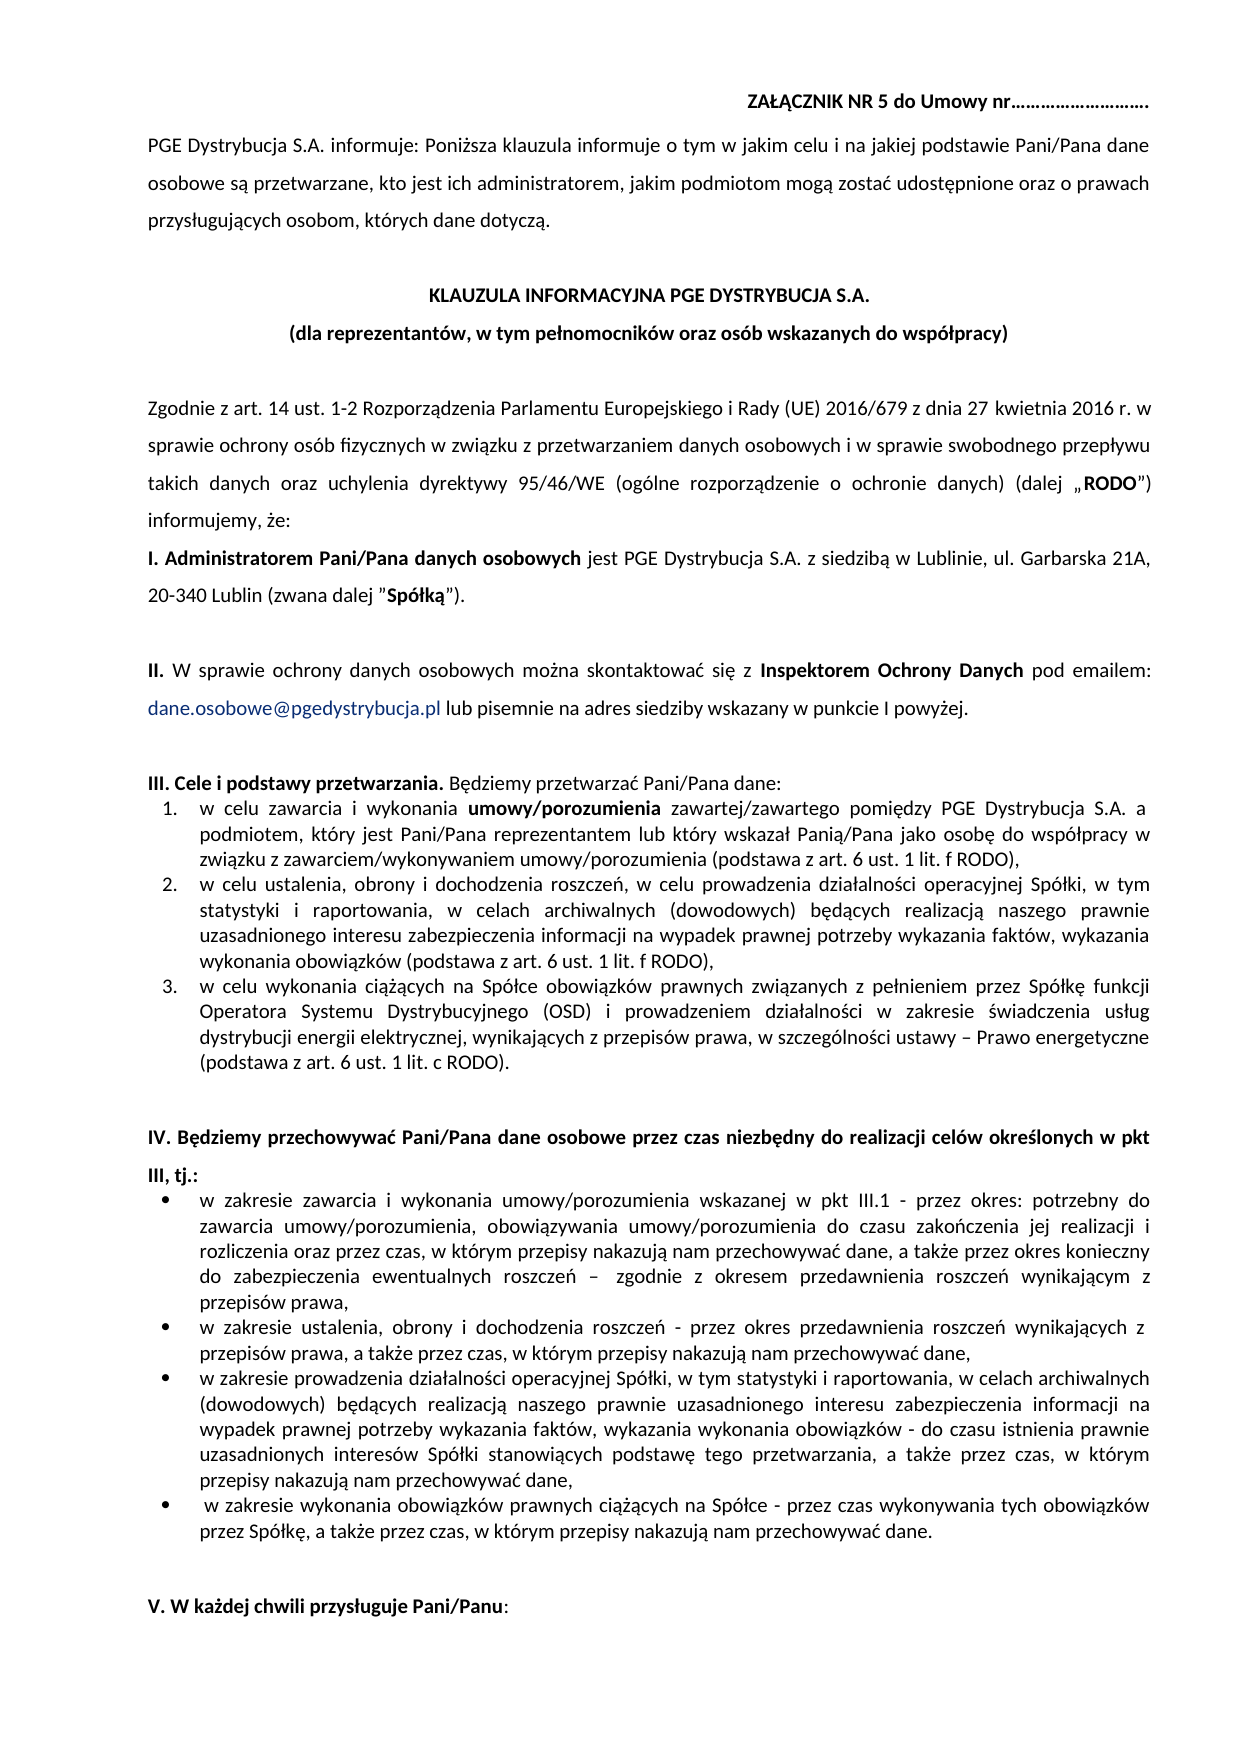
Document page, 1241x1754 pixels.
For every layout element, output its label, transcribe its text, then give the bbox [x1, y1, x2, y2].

list w celu zawarcia i wykonania umowy/porozumienia zawartej/zawartego pomiędzy PGE Dystrybucja S.A. a podmiotem, który jest Pani/Pana reprezentantem lub który wskazał Panią/Pana jako osobę do współpracy w związku z zawarciem/wykonywaniem umowy/porozumienia (podstawa z art. 6 ust. 1 lit. f RODO), [162, 795, 1152, 872]
text Zgodnie z art. 14 ust. 1-2 Rozporządzenia Parlamentu Europejskiego i Rady (UE) 2016/679 z dnia 27 kwietnia 2016 r. w sprawie ochrony osób fizycznych w związku z przetwarzaniem danych osobowych i w sprawie swobodnego przepływu takich danych oraz uchylenia dyrektywy 95/46/WE (ogólne rozporządzenie o ochronie danych) (dalej „RODO”) informujemy, że: [148, 383, 1152, 533]
text V. W każdej chwili przysługuje Pani/Panu: [148, 1581, 1152, 1618]
text ZAŁĄCZNIK NR 5 do Umowy nr………………………. [148, 89, 1150, 114]
text III. Cele i podstawy przetwarzania. Będziemy przetwarzać Pani/Pana dane: [148, 758, 1152, 795]
text IV. Będziemy przechowywać Pani/Pana dane osobowe przez czas niezbędny do realizacji celów określonych w pkt III, tj.: [148, 1112, 1152, 1187]
list w celu wykonania ciążących na Spółce obowiązków prawnych związanych z pełnieniem przez Spółkę funkcji Operatora Systemu Dystrybucyjnego (OSD) i prowadzeniem działalności w zakresie świadczenia usług dystrybucji energii elektrycznej, wynikających z przepisów prawa, w szczególności ustawy – Prawo energetyczne (podstawa z art. 6 ust. 1 lit. c RODO). [162, 973, 1152, 1075]
text I. Administratorem Pani/Pana danych osobowych jest PGE Dystrybucja S.A. z siedzibą w Lublinie, ul. Garbarska 21A, 20-340 Lublin (zwana dalej ”Spółką”). [148, 533, 1152, 608]
list w zakresie wykonania obowiązków prawnych ciążących na Spółce - przez czas wykonywania tych obowiązków przez Spółkę, a także przez czas, w którym przepisy nakazują nam przechowywać dane. [162, 1492, 1152, 1543]
text KLAUZULA INFORMACYJNA PGE DYSTRYBUCJA S.A. [148, 270, 1152, 308]
list w zakresie prowadzenia działalności operacyjnej Spółki, w tym statystyki i raportowania, w celach archiwalnych (dowodowych) będących realizacją naszego prawnie uzasadnionego interesu zabezpieczenia informacji na wypadek prawnej potrzeby wykazania faktów, wykazania wykonania obowiązków - do czasu istnienia prawnie uzasadnionych interesów Spółki stanowiących podstawę tego przetwarzania, a także przez czas, w którym przepisy nakazują nam przechowywać dane, [162, 1365, 1152, 1492]
list w celu ustalenia, obrony i dochodzenia roszczeń, w celu prowadzenia działalności operacyjnej Spółki, w tym statystyki i raportowania, w celach archiwalnych (dowodowych) będących realizacją naszego prawnie uzasadnionego interesu zabezpieczenia informacji na wypadek prawnej potrzeby wykazania faktów, wykazania wykonania obowiązków (podstawa z art. 6 ust. 1 lit. f RODO), [162, 872, 1152, 973]
list w zakresie ustalenia, obrony i dochodzenia roszczeń - przez okres przedawnienia roszczeń wynikających z przepisów prawa, a także przez czas, w którym przepisy nakazują nam przechowywać dane, [162, 1314, 1152, 1365]
list w zakresie zawarcia i wykonania umowy/porozumienia wskazanej w pkt III.1 - przez okres: potrzebny do zawarcia umowy/porozumienia, obowiązywania umowy/porozumienia do czasu zakończenia jej realizacji i rozliczenia oraz przez czas, w którym przepisy nakazują nam przechowywać dane, a także przez okres konieczny do zabezpieczenia ewentualnych roszczeń – zgodnie z okresem przedawnienia roszczeń wynikającym z przepisów prawa, [162, 1187, 1152, 1314]
text (dla reprezentantów, w tym pełnomocników oraz osób wskazanych do współpracy) [148, 308, 1150, 345]
text II. W sprawie ochrony danych osobowych można skontaktować się z Inspektorem Ochrony Danych pod emailem: dane.osobowe@pgedystrybucja.pl lub pisemnie na adres siedziby wskazany w punkcie I powyżej. [148, 645, 1152, 720]
text PGE Dystrybucja S.A. informuje: Poniższa klauzula informuje o tym w jakim celu i na jakiej podstawie Pani/Pana dane osobowe są przetwarzane, kto jest ich administratorem, jakim podmiotom mogą zostać udostępnione oraz o prawach przysługujących osobom, których dane dotyczą. [148, 120, 1152, 233]
